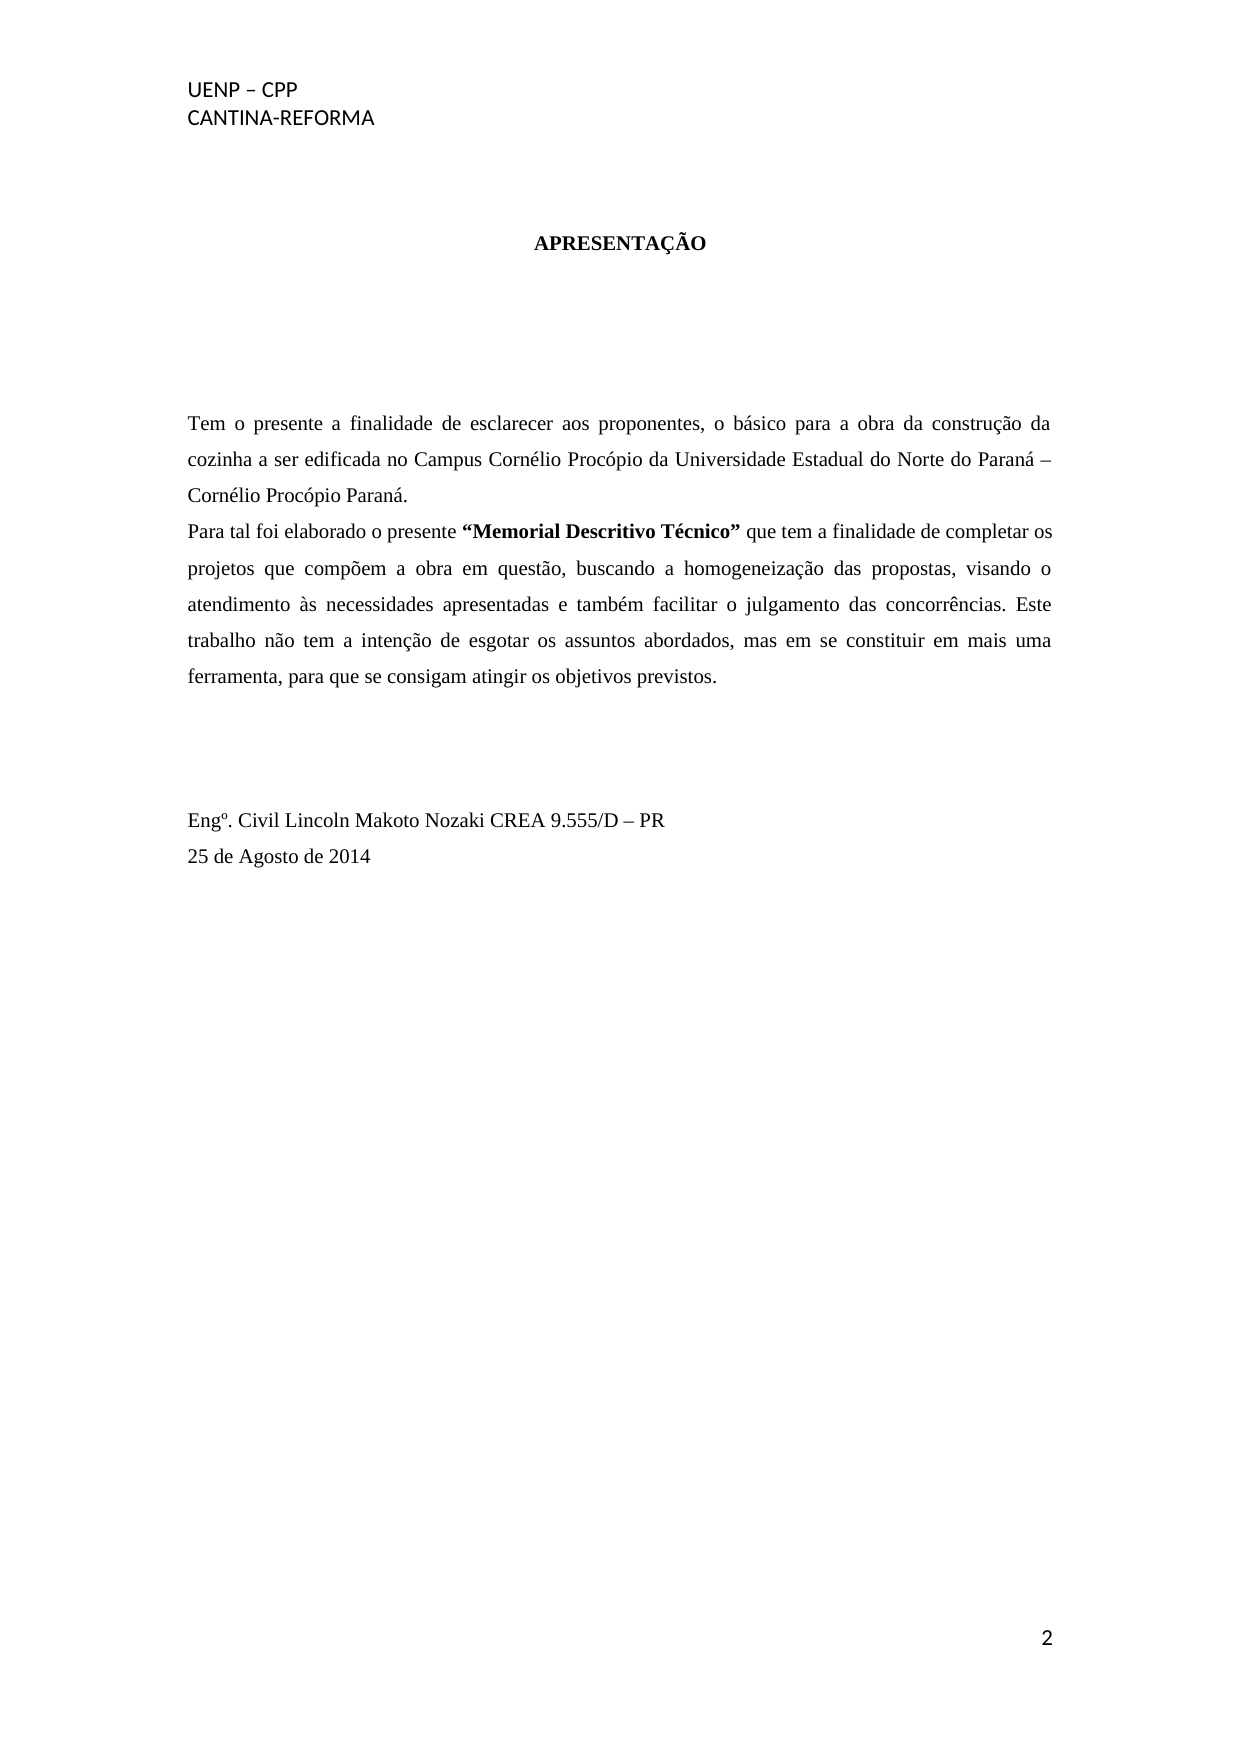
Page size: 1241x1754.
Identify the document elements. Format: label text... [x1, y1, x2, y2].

text Engº. Civil Lincoln Makoto Nozaki CREA 9.555/D – PR [187, 808, 1053, 832]
text 25 de Agosto de 2014 [187, 844, 1053, 868]
text Tem o presente a finalidade de esclarecer aos proponentes, o básico para a obra da construção da cozinha a ser edificada no Campus Cornélio Procópio da Universidade Estadual do Norte do Paraná – Cornélio Procópio Paraná. [187, 411, 1053, 507]
text APRESENTAÇÃO [187, 231, 1053, 255]
text Para tal foi elaborado o presente “Memorial Descritivo Técnico” que tem a finalidade de completar os projetos que compõem a obra em questão, buscando a homogeneização das propostas, visando o atendimento às necessidades apresentadas e também facilitar o julgamento das concorrências. Este trabalho não tem a intenção de esgotar os assuntos abordados, mas em se constituir em mais uma ferramenta, para que se consigam atingir os objetivos previstos. [187, 519, 1053, 688]
